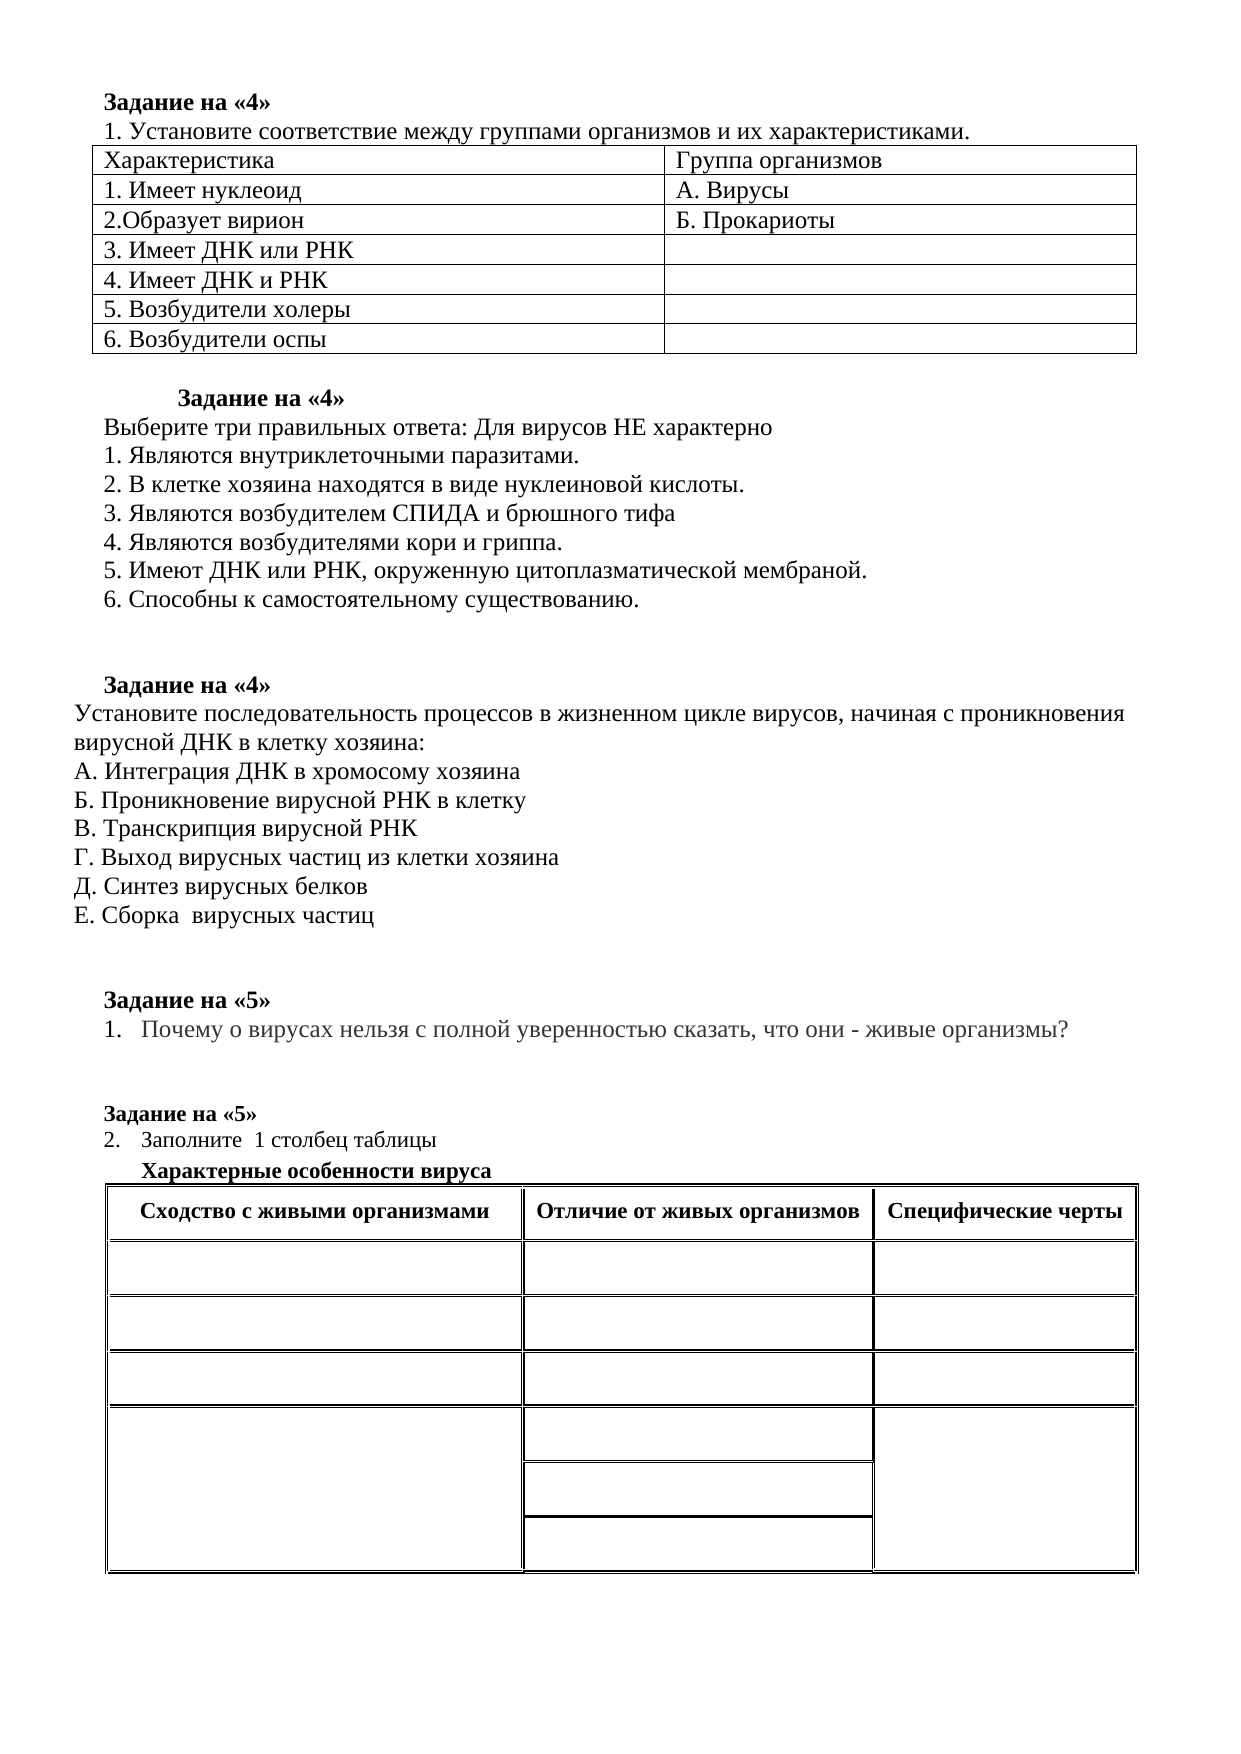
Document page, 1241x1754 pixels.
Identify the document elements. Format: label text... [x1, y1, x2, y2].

table_header Группа организмов [665, 146, 1136, 174]
text 5. Имеют ДНК или РНК, окруженную цитоплазматической мембраной. [103, 555, 1211, 584]
table_cell [875, 1239, 1136, 1294]
table_cell 3. Имеет ДНК или РНК [93, 235, 664, 264]
text 2. В клетке хозяина находятся в виде нуклеиновой кислоты. [103, 469, 1211, 498]
text Б. Проникновение вирусной РНК в клетку [74, 785, 1152, 813]
text 4. Являются возбудителями кори и гриппа. [103, 527, 1211, 555]
text Задание на «5» [103, 985, 1211, 1014]
table_header Специфические черты [873, 1187, 1135, 1238]
text Д. Синтез вирусных белков [74, 871, 1152, 900]
text Г. Выход вирусных частиц из клетки хозяина [74, 842, 1152, 871]
table_cell 6. Возбудители оспы [93, 324, 664, 353]
text 1. Являются внутриклеточными паразитами. [103, 440, 1211, 469]
table_cell [525, 1242, 872, 1294]
table_cell [523, 1518, 873, 1570]
text А. Интеграция ДНК в хромосому хозяина [74, 756, 1152, 785]
table_cell 5. Возбудители холеры [93, 295, 664, 323]
table_cell [525, 1297, 872, 1349]
table_cell 2.Образует вирион [93, 205, 664, 234]
table_header Отличие от живых организмов [523, 1187, 873, 1238]
text Е. Сборка вирусных частиц [74, 900, 1152, 928]
table_cell А. Вирусы [665, 175, 1136, 204]
table_cell [525, 1353, 872, 1404]
text Установите последовательность процессов в жизненном цикле вирусов, начиная с проникновения вирусной ДНК в клетку хозяина: [74, 698, 1152, 756]
table_header Сходство с живыми организмами [108, 1185, 523, 1238]
table_cell [665, 235, 1136, 264]
table_cell [875, 1349, 1136, 1404]
text 3. Являются возбудителем СПИДА и брюшного тифа [103, 498, 1211, 527]
text 1. Установите соответствие между группами организмов и их характеристиками. [103, 116, 1211, 144]
table_cell [525, 1408, 872, 1460]
list Почему о вирусах нельзя с полной уверенностью сказать, что они - живые организмы? [103, 1014, 1211, 1043]
table_cell 4. Имеет ДНК и РНК [93, 265, 664, 293]
table_cell [525, 1463, 872, 1515]
table_cell [106, 1294, 523, 1349]
text 6. Способны к самостоятельному существованию. [103, 584, 1211, 641]
text Задание на «4» [103, 59, 1211, 116]
text Задание на «4» [177, 383, 1211, 412]
table_cell [665, 295, 1136, 323]
table_cell [108, 1404, 523, 1570]
table_cell [873, 1294, 1137, 1349]
table_cell [108, 1239, 521, 1294]
table_cell 1. Имеет нуклеоид [93, 175, 664, 204]
text В. Транскрипция вирусной РНК [74, 813, 1152, 842]
table_cell [873, 1404, 1136, 1570]
text Задание на «5» [103, 1100, 1211, 1127]
text Характерные особенности вируса [141, 1157, 1152, 1183]
text Задание на «4» [103, 641, 1211, 698]
table_header Характеристика [93, 146, 664, 174]
table_cell Б. Прокариоты [665, 205, 1136, 234]
list Заполните 1 столбец таблицы [103, 1127, 1152, 1153]
text Выберите три правильных ответа: Для вирусов НЕ характерно [103, 412, 1211, 440]
table_cell [665, 265, 1136, 293]
table_cell [108, 1349, 521, 1404]
table_cell [665, 324, 1136, 353]
